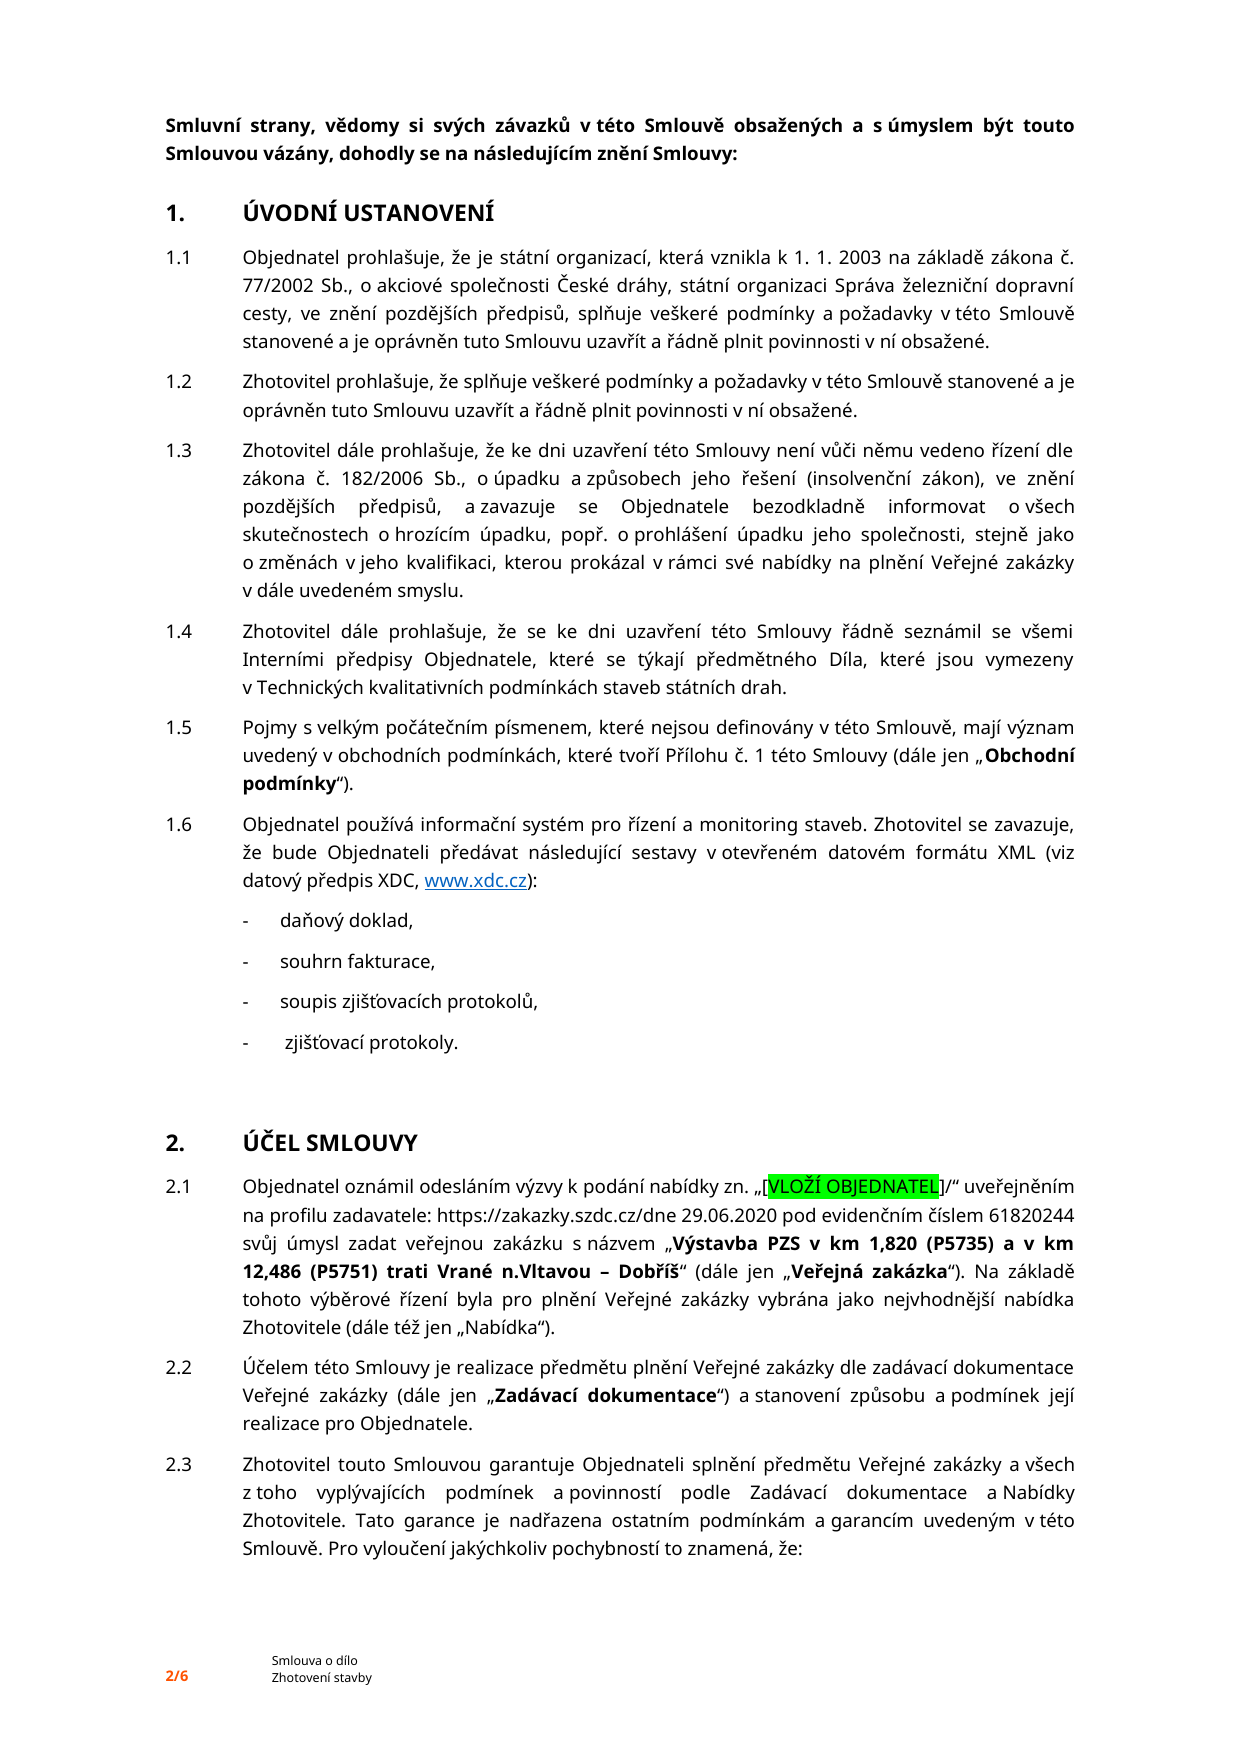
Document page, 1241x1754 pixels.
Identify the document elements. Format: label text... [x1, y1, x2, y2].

text Zhotovitel dále prohlašuje, že ke dni uzavření této Smlouvy není vůči němu vedeno řízení dle zákona č. 182/2006 Sb., o úpadku a způsobech jeho řešení (insolvenční zákon), ve znění pozdějších předpisů, a zavazuje se Objednatele bezodkladně informovat o všech skutečnostech o hrozícím úpadku, popř. o prohlášení úpadku jeho společnosti, stejně jako o změnách v jeho kvalifikaci, kterou prokázal v rámci své nabídky na plnění Veřejné zakázky v dále uvedeném smyslu. [165, 437, 1075, 603]
text Zhotovitel touto Smlouvou garantuje Objednateli splnění předmětu Veřejné zakázky a všech z toho vyplývajících podmínek a povinností podle Zadávací dokumentace a Nabídky Zhotovitele. Tato garance je nadřazena ostatním podmínkám a garancím uvedeným v této Smlouvě. Pro vyloučení jakýchkoliv pochybností to znamená, že: [165, 1451, 1075, 1561]
text Účelem této Smlouvy je realizace předmětu plnění Veřejné zakázky dle zadávací dokumentace Veřejné zakázky (dále jen „Zadávací dokumentace“) a stanovení způsobu a podmínek její realizace pro Objednatele. [165, 1354, 1075, 1436]
text Objednatel prohlašuje, že je státní organizací, která vznikla k 1. 1. 2003 na základě zákona č. 77/2002 Sb., o akciové společnosti České dráhy, státní organizaci Správa železniční dopravní cesty, ve znění pozdějších předpisů, splňuje veškeré podmínky a požadavky v této Smlouvě stanovené a je oprávněn tuto Smlouvu uzavřít a řádně plnit povinnosti v ní obsažené. [165, 244, 1075, 354]
text Pojmy s velkým počátečním písmenem, které nejsou definovány v této Smlouvě, mají význam uvedený v obchodních podmínkách, které tvoří Přílohu č. 1 této Smlouvy (dále jen „Obchodní podmínky“). [165, 714, 1075, 796]
text Objednatel oznámil odesláním výzvy k podání nabídky zn. „[VLOŽÍ OBJEDNATEL]/“ uveřejněním na profilu zadavatele: https://zakazky.szdc.cz/dne 29.06.2020 pod evidenčním číslem 61820244 svůj úmysl zadat veřejnou zakázku s názvem „Výstavba PZS v km 1,820 (P5735) a v km 12,486 (P5751) trati Vrané n.Vltavou – Dobříš“ (dále jen „Veřejná zakázka“). Na základě tohoto výběrové řízení byla pro plnění Veřejné zakázky vybrána jako nejvhodnější nabídka Zhotovitele (dále též jen „Nabídka“). [165, 1174, 1075, 1339]
list soupis zjišťovacích protokolů, [242, 989, 1075, 1014]
text ÚVODNÍ USTANOVENÍ [165, 197, 1075, 229]
list daňový doklad, [242, 908, 1075, 933]
text ÚČEL SMLOUVY [165, 1127, 1075, 1158]
list souhrn fakturace, [242, 948, 1075, 974]
text Objednatel používá informační systém pro řízení a monitoring staveb. Zhotovitel se zavazuje, že bude Objednateli předávat následující sestavy v otevřeném datovém formátu XML (viz datový předpis XDC, www.xdc.cz): [165, 811, 1075, 893]
text Zhotovitel dále prohlašuje, že se ke dni uzavření této Smlouvy řádně seznámil se všemi Interními předpisy Objednatele, které se týkají předmětného Díla, které jsou vymezeny v Technických kvalitativních podmínkách staveb státních drah. [165, 618, 1075, 699]
list zjišťovací protokoly. [242, 1029, 1075, 1055]
text Smluvní strany, vědomy si svých závazků v této Smlouvě obsažených a s úmyslem být touto Smlouvou vázány, dohodly se na následujícím znění Smlouvy: [165, 112, 1075, 166]
text Zhotovitel prohlašuje, že splňuje veškeré podmínky a požadavky v této Smlouvě stanovené a je oprávněn tuto Smlouvu uzavřít a řádně plnit povinnosti v ní obsažené. [165, 369, 1075, 422]
